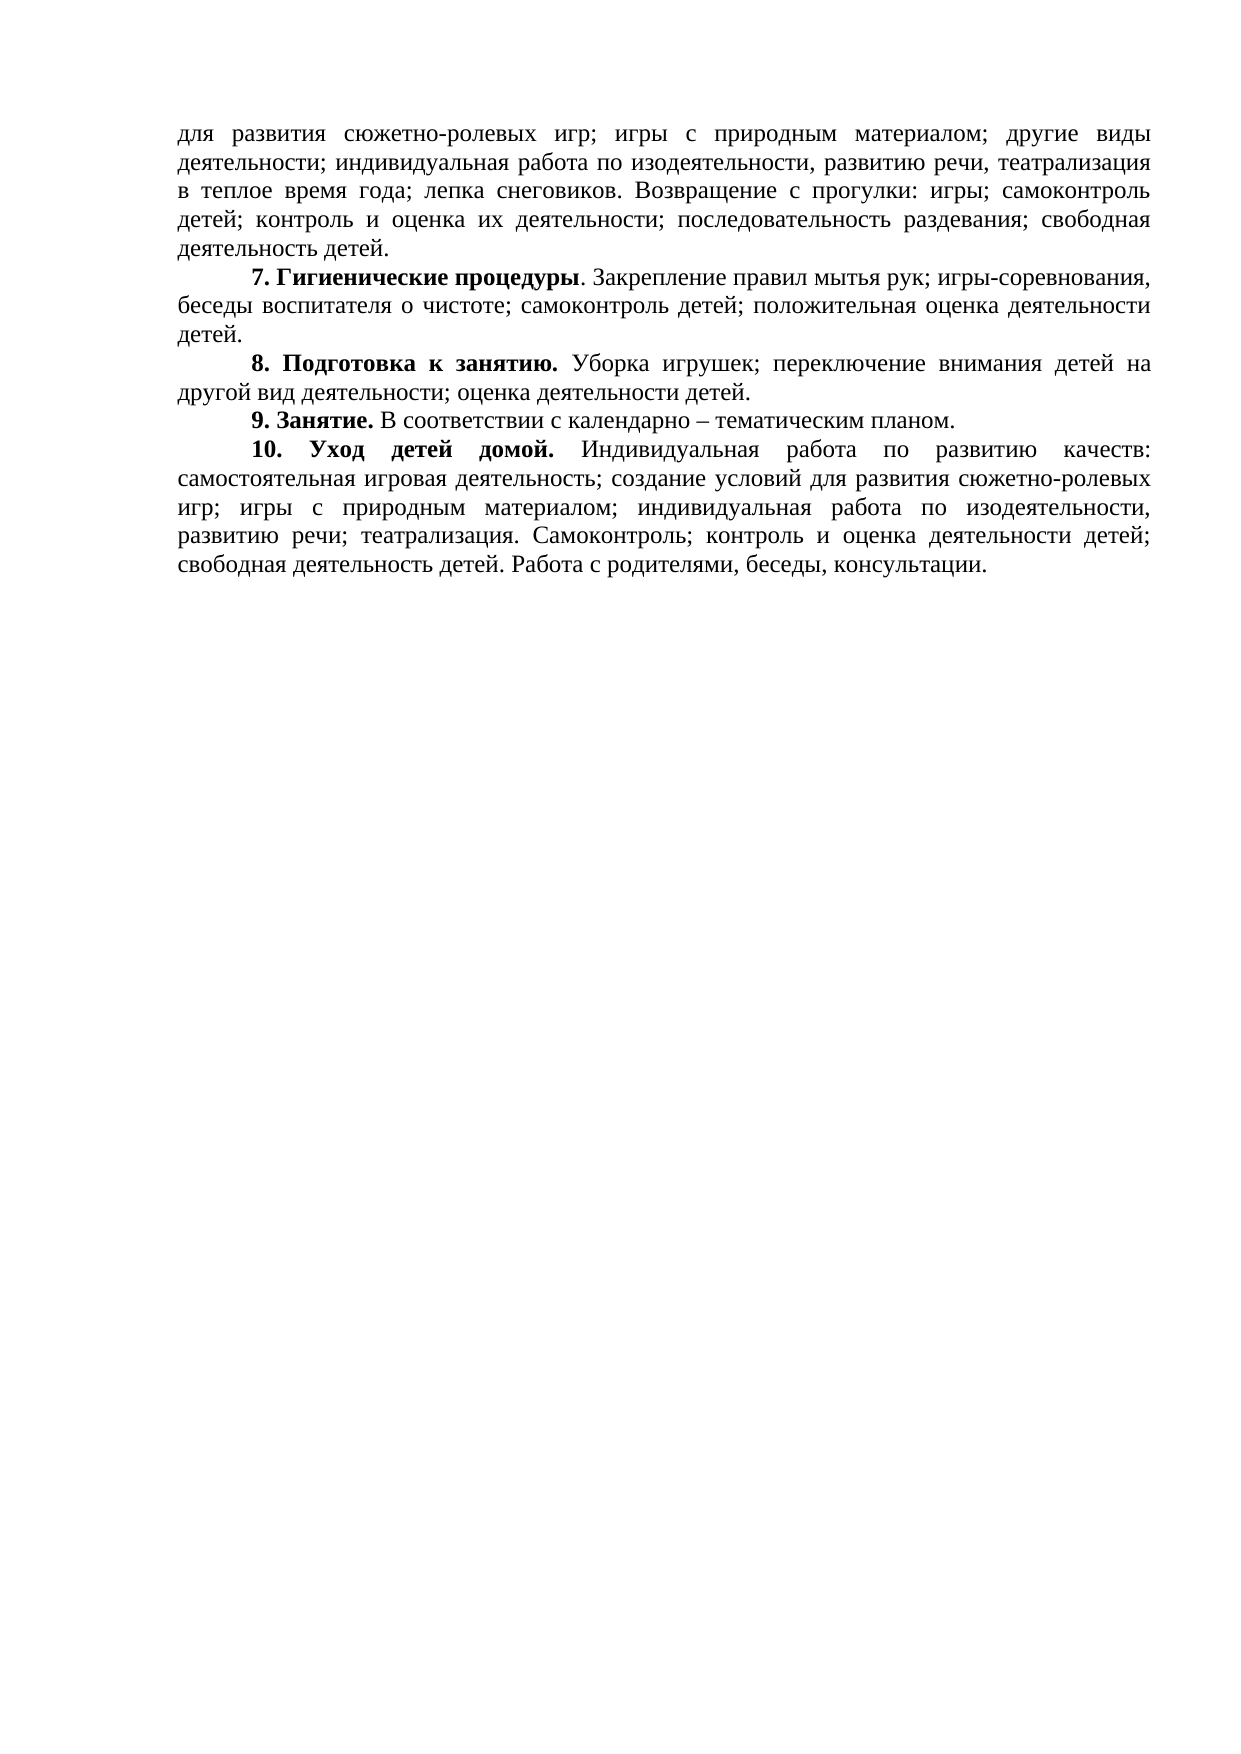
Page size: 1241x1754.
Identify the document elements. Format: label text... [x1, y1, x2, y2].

text 10. Уход детей домой. Индивидуальная работа по развитию качеств: самостоятельная игровая деятельность; создание условий для развития сюжетно-ролевых игр; игры с природным материалом; индивидуальная работа по изодеятельности, развитию речи; театрализация. Самоконтроль; контроль и оценка деятельности детей; свободная деятельность детей. Работа с родителями, беседы, консультации. [177, 434, 1152, 578]
text 8. Подготовка к занятию. Уборка игрушек; переключение внимания детей на другой вид деятельности; оценка деятельности детей. [177, 348, 1152, 406]
text 9. Занятие. В соответствии с календарно – тематическим планом. [177, 406, 1152, 434]
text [177, 118, 1152, 262]
text 7. Гигиенические процедуры. Закрепление правил мытья рук; игры-соревнования, беседы воспитателя о чистоте; самоконтроль детей; положительная оценка деятельности детей. [177, 262, 1152, 348]
